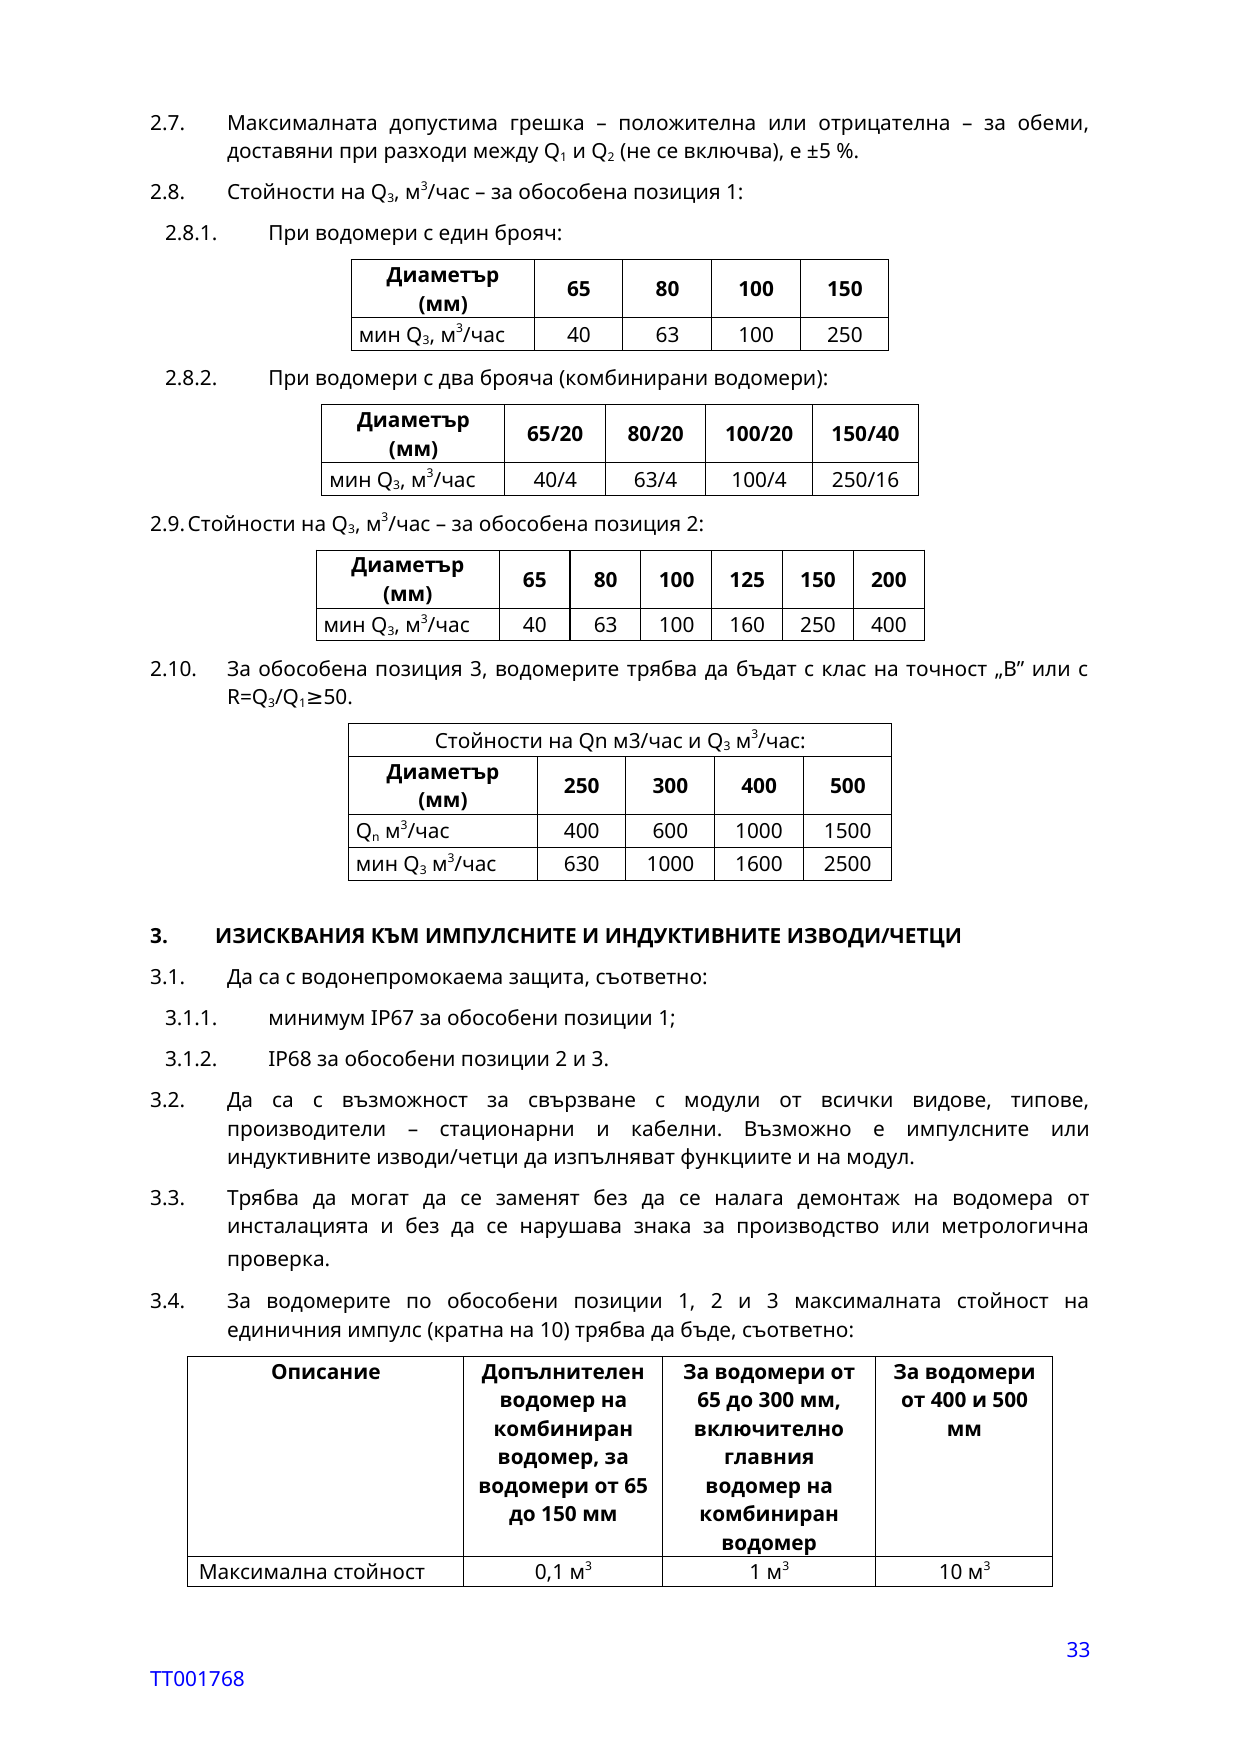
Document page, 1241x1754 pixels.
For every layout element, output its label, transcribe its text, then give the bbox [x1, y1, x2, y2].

table_cell мин Q3, м3/час [317, 609, 499, 640]
table_cell 500 [804, 757, 891, 814]
table_cell 1000 [715, 815, 803, 847]
table_cell 1500 [804, 815, 891, 847]
table_header За водомери от 400 и 500 мм [876, 1357, 1052, 1556]
table_cell 1000 [626, 848, 714, 879]
table_header 150 [801, 260, 888, 317]
table_cell 600 [626, 815, 714, 847]
table_cell 40 [535, 318, 622, 350]
table_cell 63/4 [606, 463, 705, 495]
table_cell 400 [715, 757, 803, 814]
list Да са с водонепромокаема защита, съответно: [150, 962, 1090, 991]
table_cell 40 [500, 609, 569, 640]
table_cell мин Q3, м3/час [352, 318, 534, 350]
list Максималната допустима грешка – положителна или отрицателна – за обеми, доставяни при разходи между Q1 и Q2 (не се включва), е ±5 %. [150, 108, 1090, 165]
table_cell 2500 [804, 848, 891, 879]
list Стойности на Q3, м3/час – за обособена позиция 2: [150, 509, 1090, 537]
table_header Стойности на Qn м3/час и Q3 м3/час: [349, 724, 891, 756]
table_header 100/20 [706, 405, 812, 462]
list При водомери с един брояч: [165, 218, 1090, 247]
table_cell 250/16 [813, 463, 918, 495]
table_cell 63 [623, 318, 711, 350]
table_header За водомери от 65 до 300 мм, включително главния водомер на комбиниран водомер [663, 1357, 875, 1556]
table_cell 630 [538, 848, 625, 879]
list ИЗИСКВАНИЯ КЪМ ИМПУЛСНИТЕ И ИНДУКТИВНИТЕ ИЗВОДИ/ЧЕТЦИ [150, 922, 1090, 950]
table_header 80 [571, 551, 640, 607]
table_cell 250 [538, 757, 625, 814]
table_header Диаметър (мм) [322, 405, 504, 462]
table_cell 250 [801, 318, 888, 350]
table_cell мин Q3 м3/час [349, 848, 537, 879]
table_header Диаметър (мм) [352, 260, 534, 317]
table_header 100 [641, 551, 711, 607]
table_cell 400 [854, 609, 924, 640]
table_header Допълнителен водомер на комбиниран водомер, за водомери от 65 до 150 мм [464, 1357, 662, 1556]
table_cell 1600 [715, 848, 803, 879]
table_cell Диаметър (мм) [349, 757, 537, 814]
table_cell 63 [571, 609, 640, 640]
list IP68 за обособени позиции 2 и 3. [165, 1044, 1090, 1073]
table_cell 100 [712, 318, 800, 350]
table_cell 160 [712, 609, 782, 640]
table_cell 400 [538, 815, 625, 847]
table_cell 40/4 [505, 463, 605, 495]
table_cell мин Q3, м3/час [322, 463, 504, 495]
table_cell 1 м3 [663, 1557, 875, 1586]
table_header 150 [783, 551, 853, 607]
table_header 125 [712, 551, 782, 607]
table_header Диаметър (мм) [317, 551, 499, 607]
table_cell 100/4 [706, 463, 812, 495]
table_header 150/40 [813, 405, 918, 462]
table_header 65/20 [505, 405, 605, 462]
table_header 100 [712, 260, 800, 317]
list За водомерите по обособени позиции 1, 2 и 3 максималната стойност на единичния импулс (кратна на 10) трябва да бъде, съответно: [150, 1287, 1090, 1343]
table_cell 0,1 м3 [464, 1557, 662, 1586]
table_cell 100 [641, 609, 711, 640]
table_header Описание [188, 1357, 463, 1556]
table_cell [188, 1557, 463, 1586]
table_header 80 [623, 260, 711, 317]
list Стойности на Q3, м3/час – за обособена позиция 1: [150, 177, 1090, 206]
table_cell 250 [783, 609, 853, 640]
list За обособена позиция 3, водомерите трябва да бъдат с клас на точност „В” или с R=Q3/Q1≥50. [150, 654, 1090, 711]
table_header 65 [535, 260, 622, 317]
table_header 65 [500, 551, 569, 607]
list минимум IP67 за обособени позиции 1; [165, 1003, 1090, 1032]
list При водомери с два брояча (комбинирани водомери): [165, 363, 1090, 392]
table_header 80/20 [606, 405, 705, 462]
list Да са с възможност за свързване с модули от всички видове, типове, производители – стационарни и кабелни. Възможно е импулсните или индуктивните изводи/четци да изпълняват функциите и на модул. [150, 1085, 1090, 1171]
table_cell Qn м3/час [349, 815, 537, 847]
list Трябва да могат да се заменят без да се налага демонтаж на водомера от инсталацията и без да се нарушава знака за производство или метрологична проверка. [150, 1183, 1090, 1274]
table_header 200 [854, 551, 924, 607]
table_cell 300 [626, 757, 714, 814]
table_cell 10 м3 [876, 1557, 1052, 1586]
